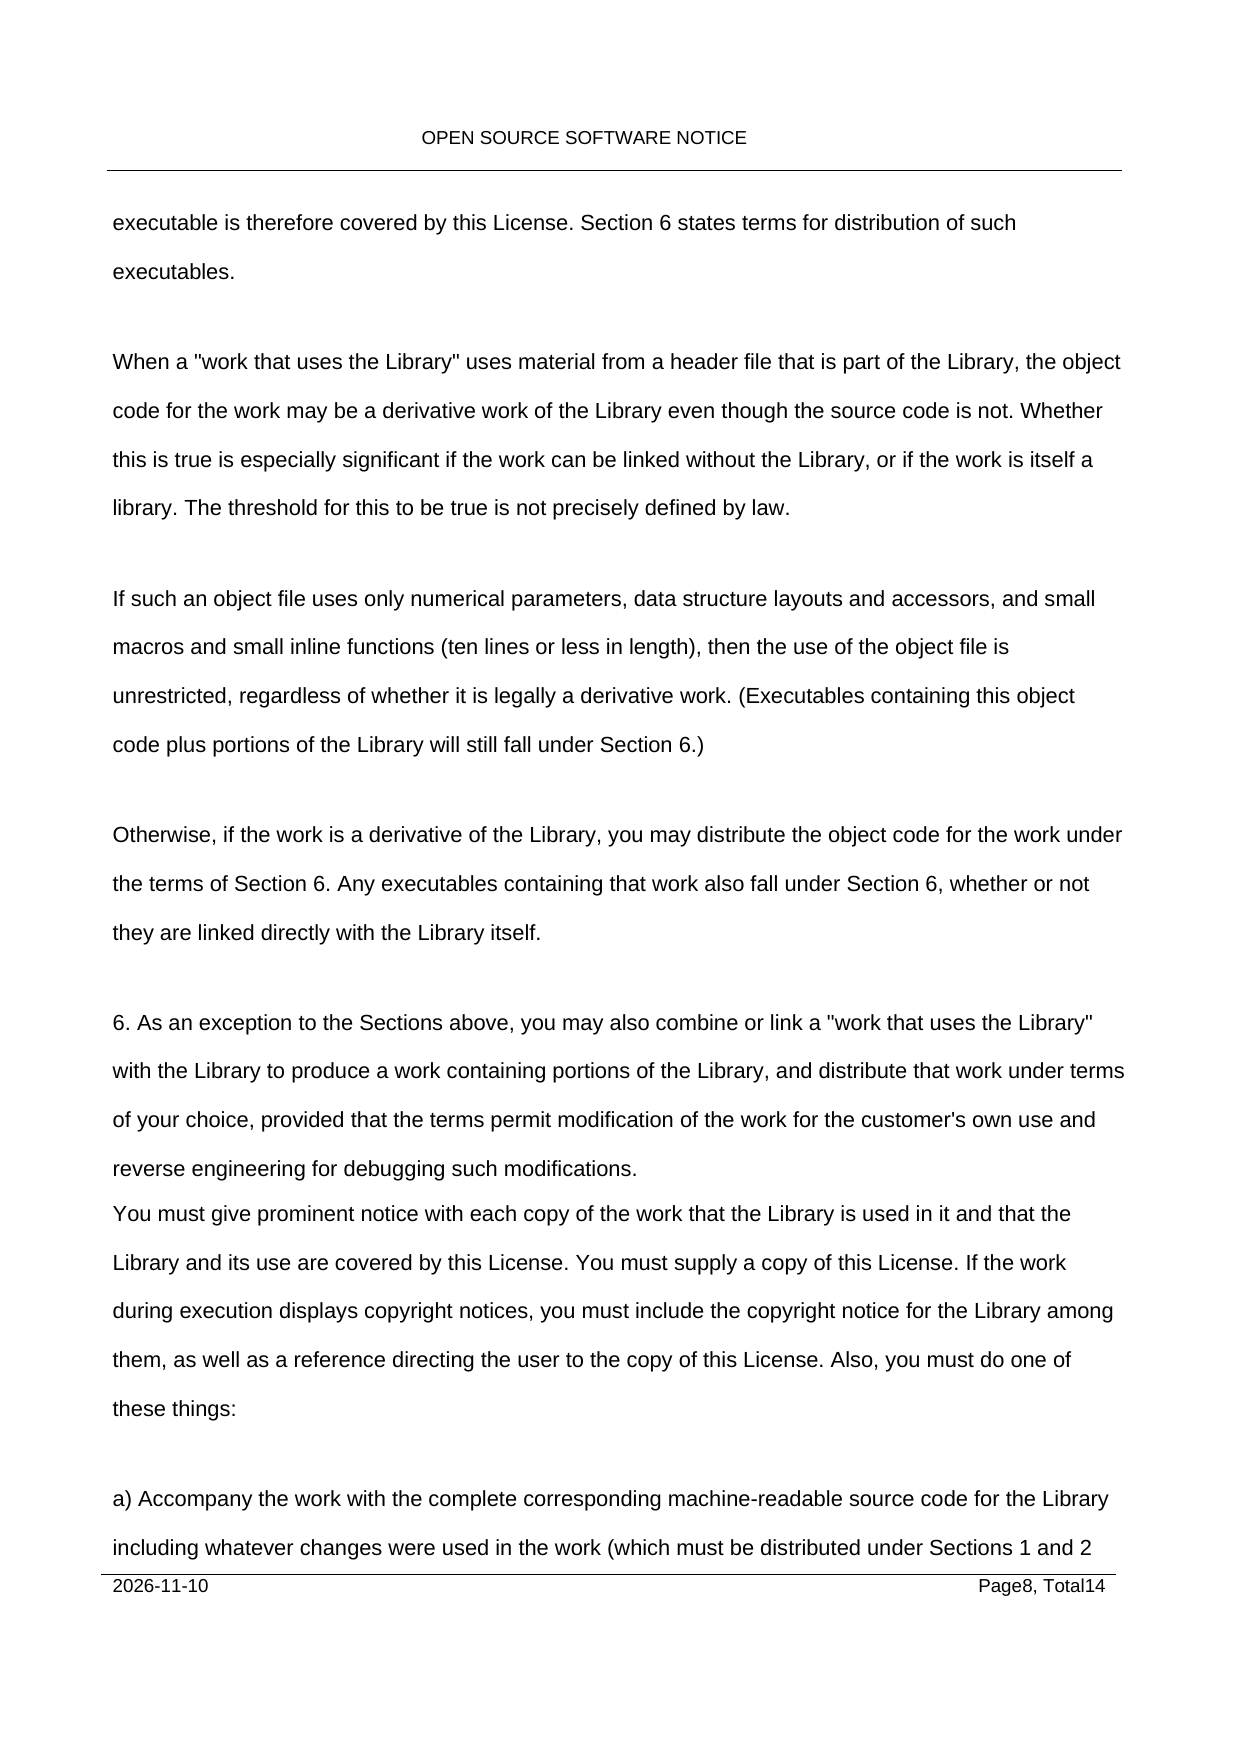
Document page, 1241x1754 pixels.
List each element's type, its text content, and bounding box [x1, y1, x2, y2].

text Otherwise, if the work is a derivative of the Library, you may distribute the object code for the work under the terms of Section 6. Any executables containing that work also fall under Section 6, whether or not they are linked directly with the Library itself. [112, 818, 1128, 948]
text If such an object file uses only numerical parameters, data structure layouts and accessors, and small macros and small inline functions (ten lines or less in length), then the use of the object file is unrestricted, regardless of whether it is legally a derivative work. (Executables containing this object code plus portions of the Library will still fall under Section 6.) [112, 582, 1128, 761]
text 6. As an exception to the Sections above, you may also combine or link a "work that uses the Library" with the Library to produce a work containing portions of the Library, and distribute that work under terms of your choice, provided that the terms permit modification of the work for the customer's own use and reverse engineering for debugging such modifications. [112, 1006, 1128, 1185]
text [112, 1482, 1128, 1564]
text You must give prominent notice with each copy of the work that the Library is used in it and that the Library and its use are covered by this License. You must supply a copy of this License. If the work during execution displays copyright notices, you must include the copyright notice for the Library among them, as well as a reference directing the user to the copy of this License. Also, you must do one of these things: [112, 1197, 1128, 1425]
text When a "work that uses the Library" uses material from a header file that is part of the Library, the object code for the work may be a derivative work of the Library even though the source code is not. Whether this is true is especially significant if the work can be linked without the Library, or if the work is itself a library. The threshold for this to be true is not precisely defined by law. [112, 345, 1128, 524]
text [112, 206, 1128, 288]
